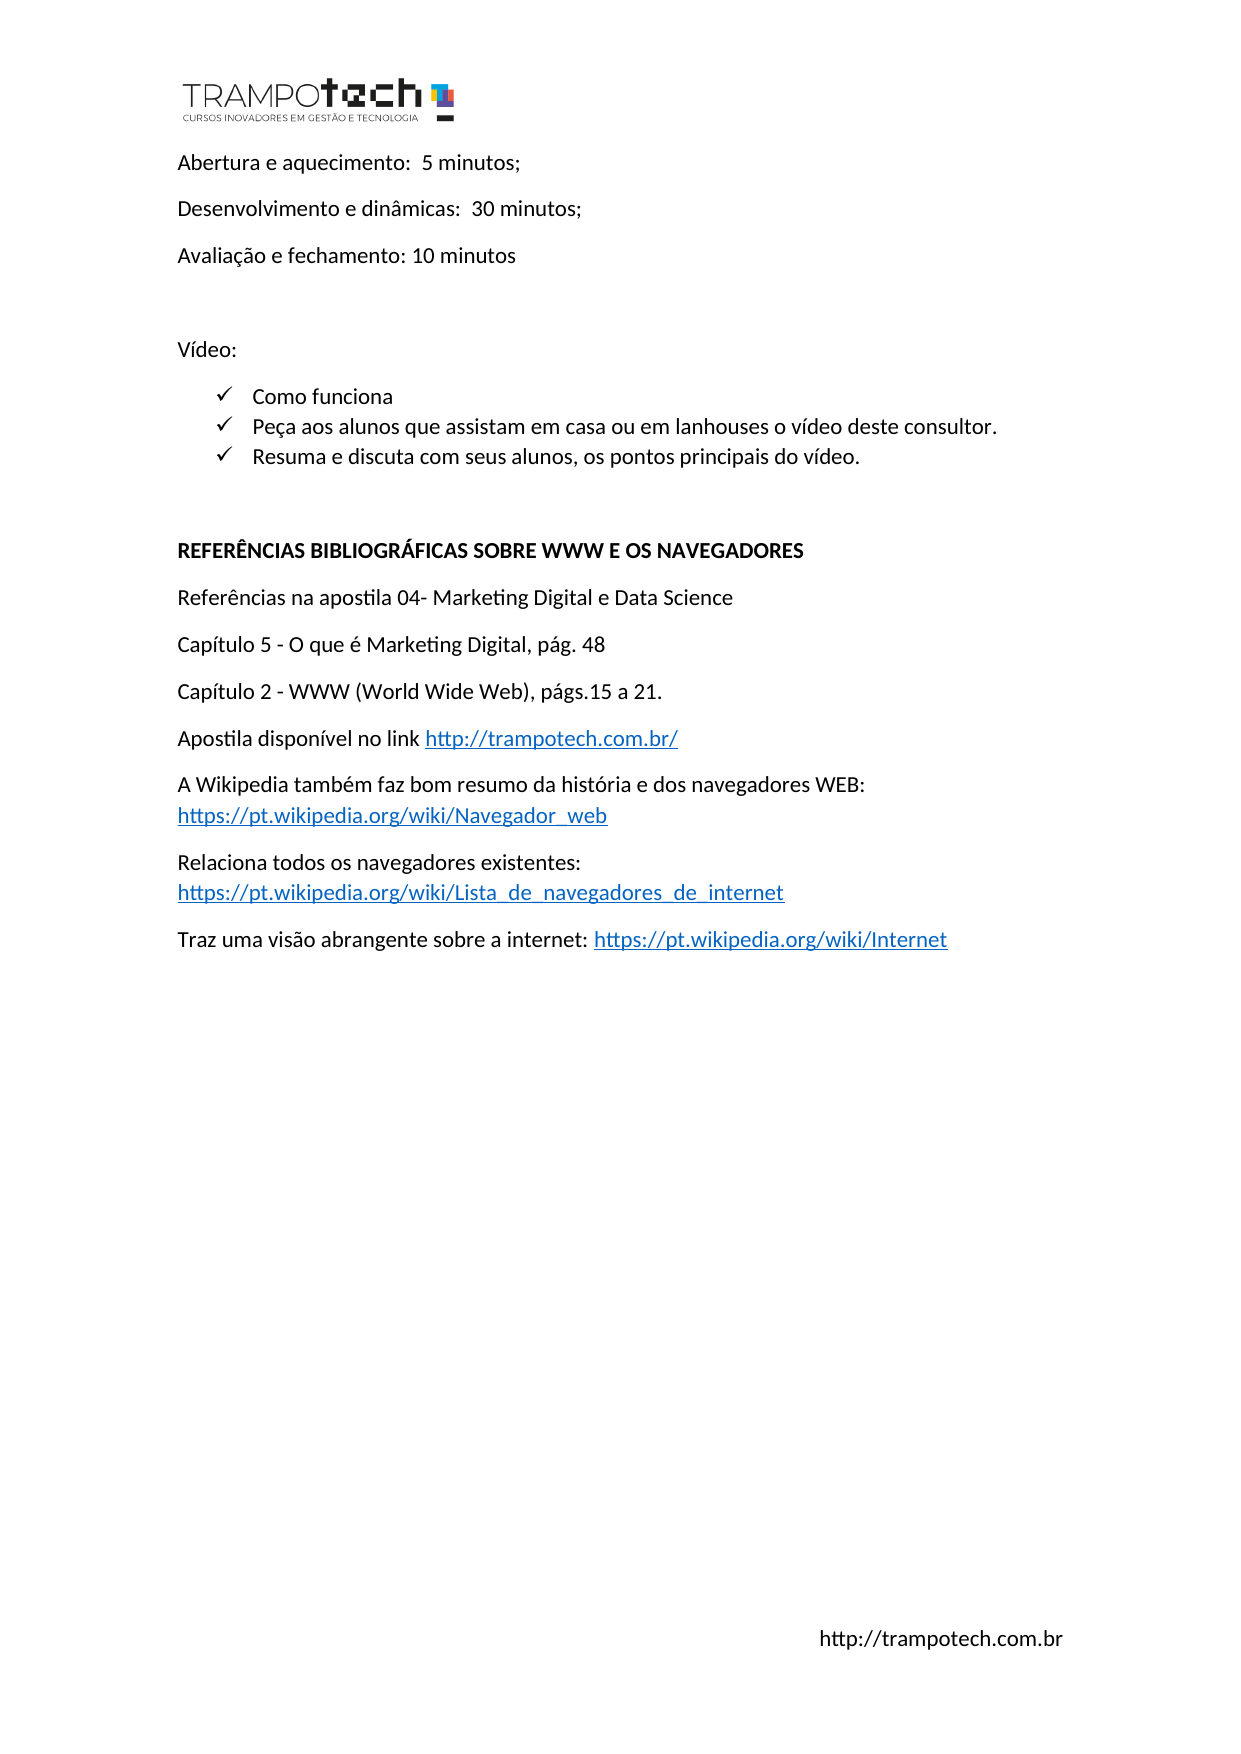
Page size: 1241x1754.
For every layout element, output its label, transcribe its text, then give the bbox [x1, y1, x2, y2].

list Resuma e discuta com seus alunos, os pontos principais do vídeo. [215, 442, 1063, 470]
text Abertura e aquecimento: 5 minutos; [177, 148, 1063, 176]
list Peça aos alunos que assistam em casa ou em lanhouses o vídeo deste consultor. [215, 412, 1063, 440]
text Referências na apostila 04- Marketing Digital e Data Science [177, 583, 1063, 611]
list Como funciona [215, 382, 1063, 410]
text Avaliação e fechamento: 10 minutos [177, 241, 1063, 269]
text A Wikipedia também faz bom resumo da história e dos navegadores WEB: https://pt.wikipedia.org/wiki/Navegador_web [177, 771, 1063, 829]
text REFERÊNCIAS BIBLIOGRÁFICAS SOBRE WWW E OS NAVEGADORES [177, 536, 1063, 564]
text Capítulo 5 - O que é Marketing Digital, pág. 48 [177, 630, 1063, 658]
text Relaciona todos os navegadores existentes: https://pt.wikipedia.org/wiki/Lista_de_navegadores_de_internet [177, 848, 1063, 906]
text Desenvolvimento e dinâmicas: 30 minutos; [177, 194, 1063, 222]
text Capítulo 2 - WWW (World Wide Web), págs.15 a 21. [177, 677, 1063, 705]
text Vídeo: [177, 335, 1063, 363]
text Traz uma visão abrangente sobre a internet: https://pt.wikipedia.org/wiki/Internet [177, 925, 1063, 953]
picture [177, 73, 460, 128]
text Apostila disponível no link http://trampotech.com.br/ [177, 724, 1063, 752]
